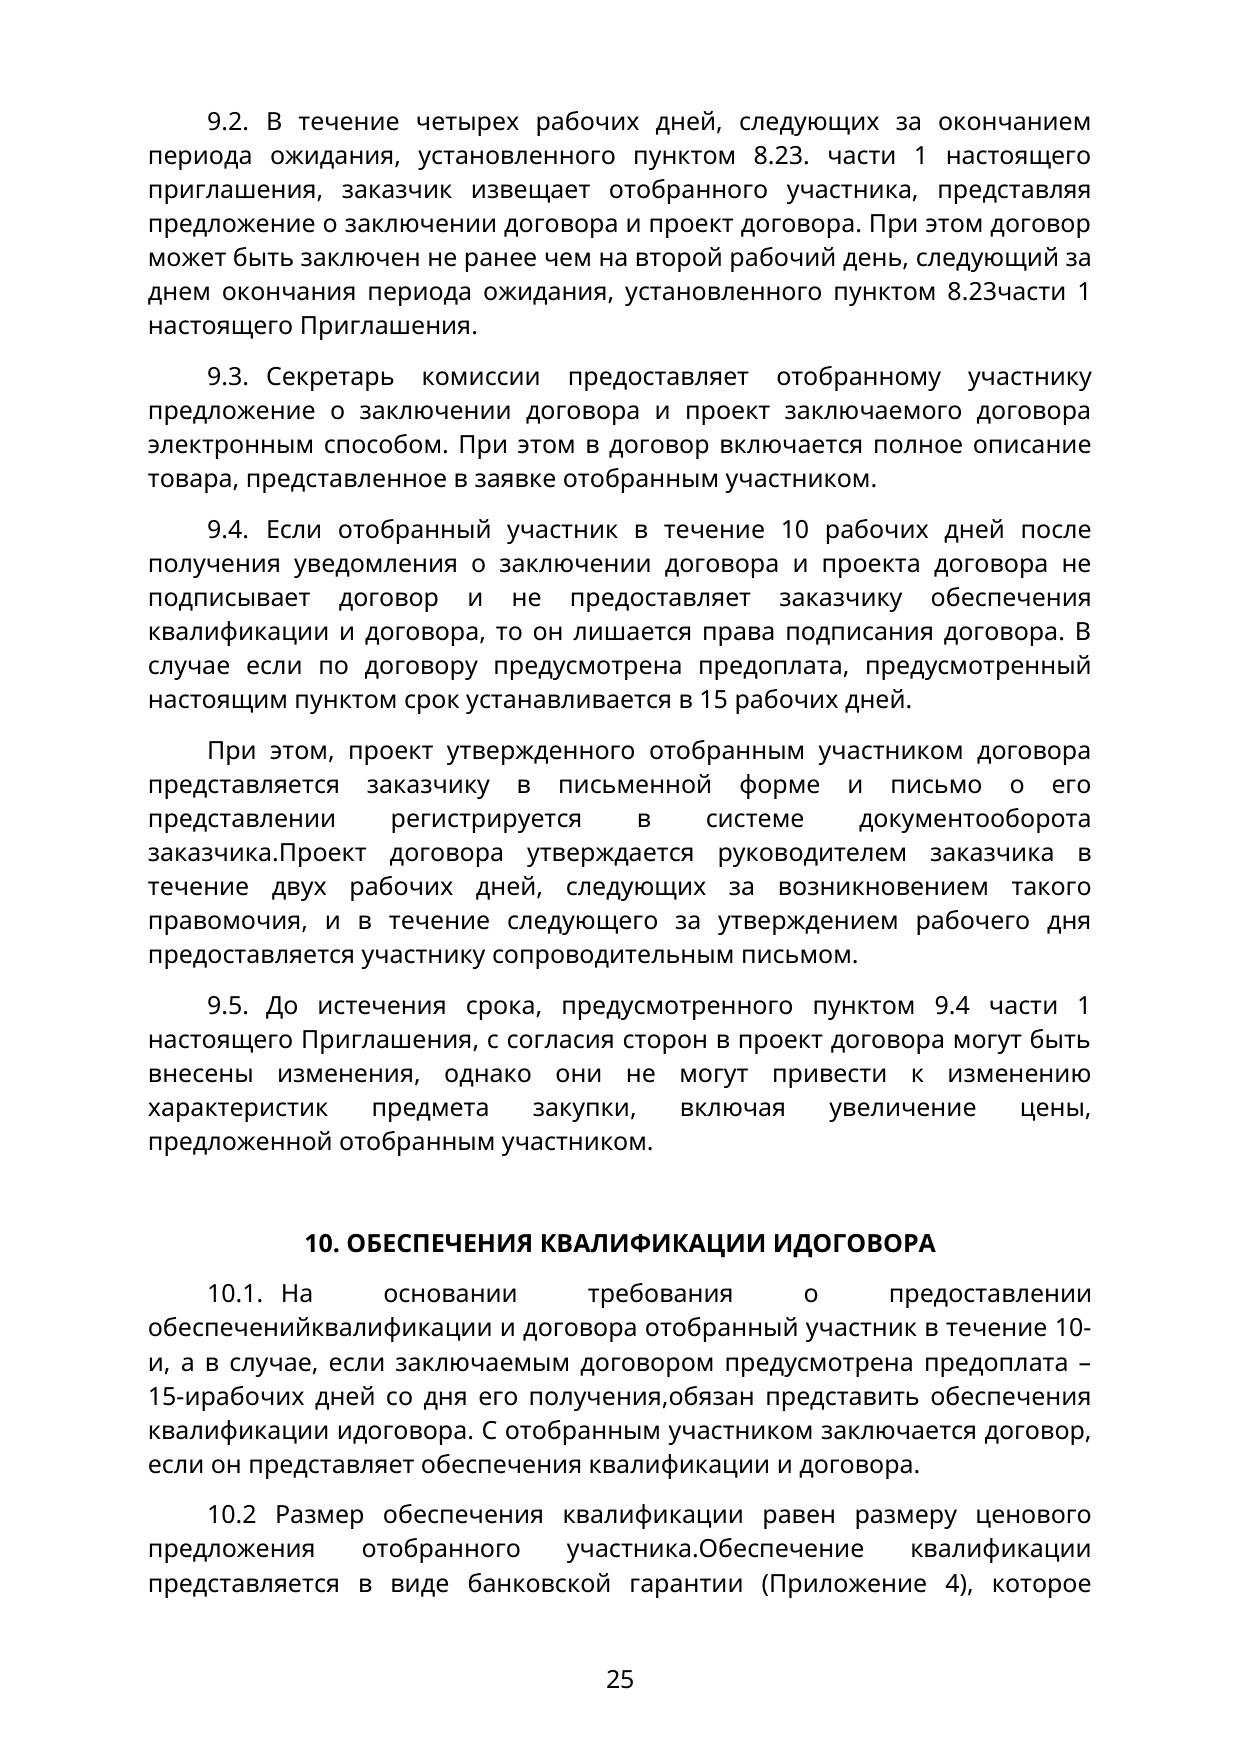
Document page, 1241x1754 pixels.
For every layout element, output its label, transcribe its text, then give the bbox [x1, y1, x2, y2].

text 10.1. На основании требования о предоставлении обеспеченийквалификации и договора отобранный участник в течение 10-и, а в случае, если заключаемым договором предусмотрена предоплата – 15-ирабочих дней со дня его получения,обязан представить обеспечения квалификации идоговора. С отобранным участником заключается договор, если он представляет обеспечения квалификации и договора. [148, 1276, 1092, 1480]
text 9.2. В течение четырех рабочих дней, следующих за окончанием периода ожидания, установленного пунктом 8.23. части 1 настоящего приглашения, заказчик извещает отобранного участника, представляя предложение о заключении договора и проект договора. При этом договор может быть заключен не ранее чем на второй рабочий день, следующий за днем окончания периода ожидания, установленного пунктом 8.23части 1 настоящего Приглашения. [148, 103, 1092, 342]
text При этом, проект утвержденного отобранным участником договора представляется заказчику в письменной форме и письмо о его представлении регистрируется в системе документооборота заказчика.Проект договора утверждается руководителем заказчика в течение двух рабочих дней, следующих за возникновением такого правомочия, и в течение следующего за утверждением рабочего дня предоставляется участнику сопроводительным письмом. [148, 732, 1092, 971]
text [148, 1497, 1092, 1599]
text 9.5. До истечения срока, предусмотренного пунктом 9.4 части 1 настоящего Приглашения, с согласия сторон в проект договора могут быть внесены изменения, однако они не могут привести к изменению характеристик предмета закупки, включая увеличение цены, предложенной отобранным участником. [148, 988, 1092, 1158]
text 9.3. Секретарь комиссии предоставляет отобранному участнику предложение о заключении договора и проект заключаемого договора электронным способом. При этом в договор включается полное описание товара, представленное в заявке отобранным участником. [148, 358, 1092, 495]
text 10. ОБЕСПЕЧЕНИЯ КВАЛИФИКАЦИИ ИДОГОВОРА [148, 1225, 1092, 1259]
text 9.4. Если отобранный участник в течение 10 рабочих дней после получения уведомления о заключении договора и проекта договора не подписывает договор и не предоставляет заказчику обеспечения квалификации и договора, то он лишается права подписания договора. В случае если по договору предусмотрена предоплата, предусмотренный настоящим пунктом срок устанавливается в 15 рабочих дней. [148, 511, 1092, 716]
